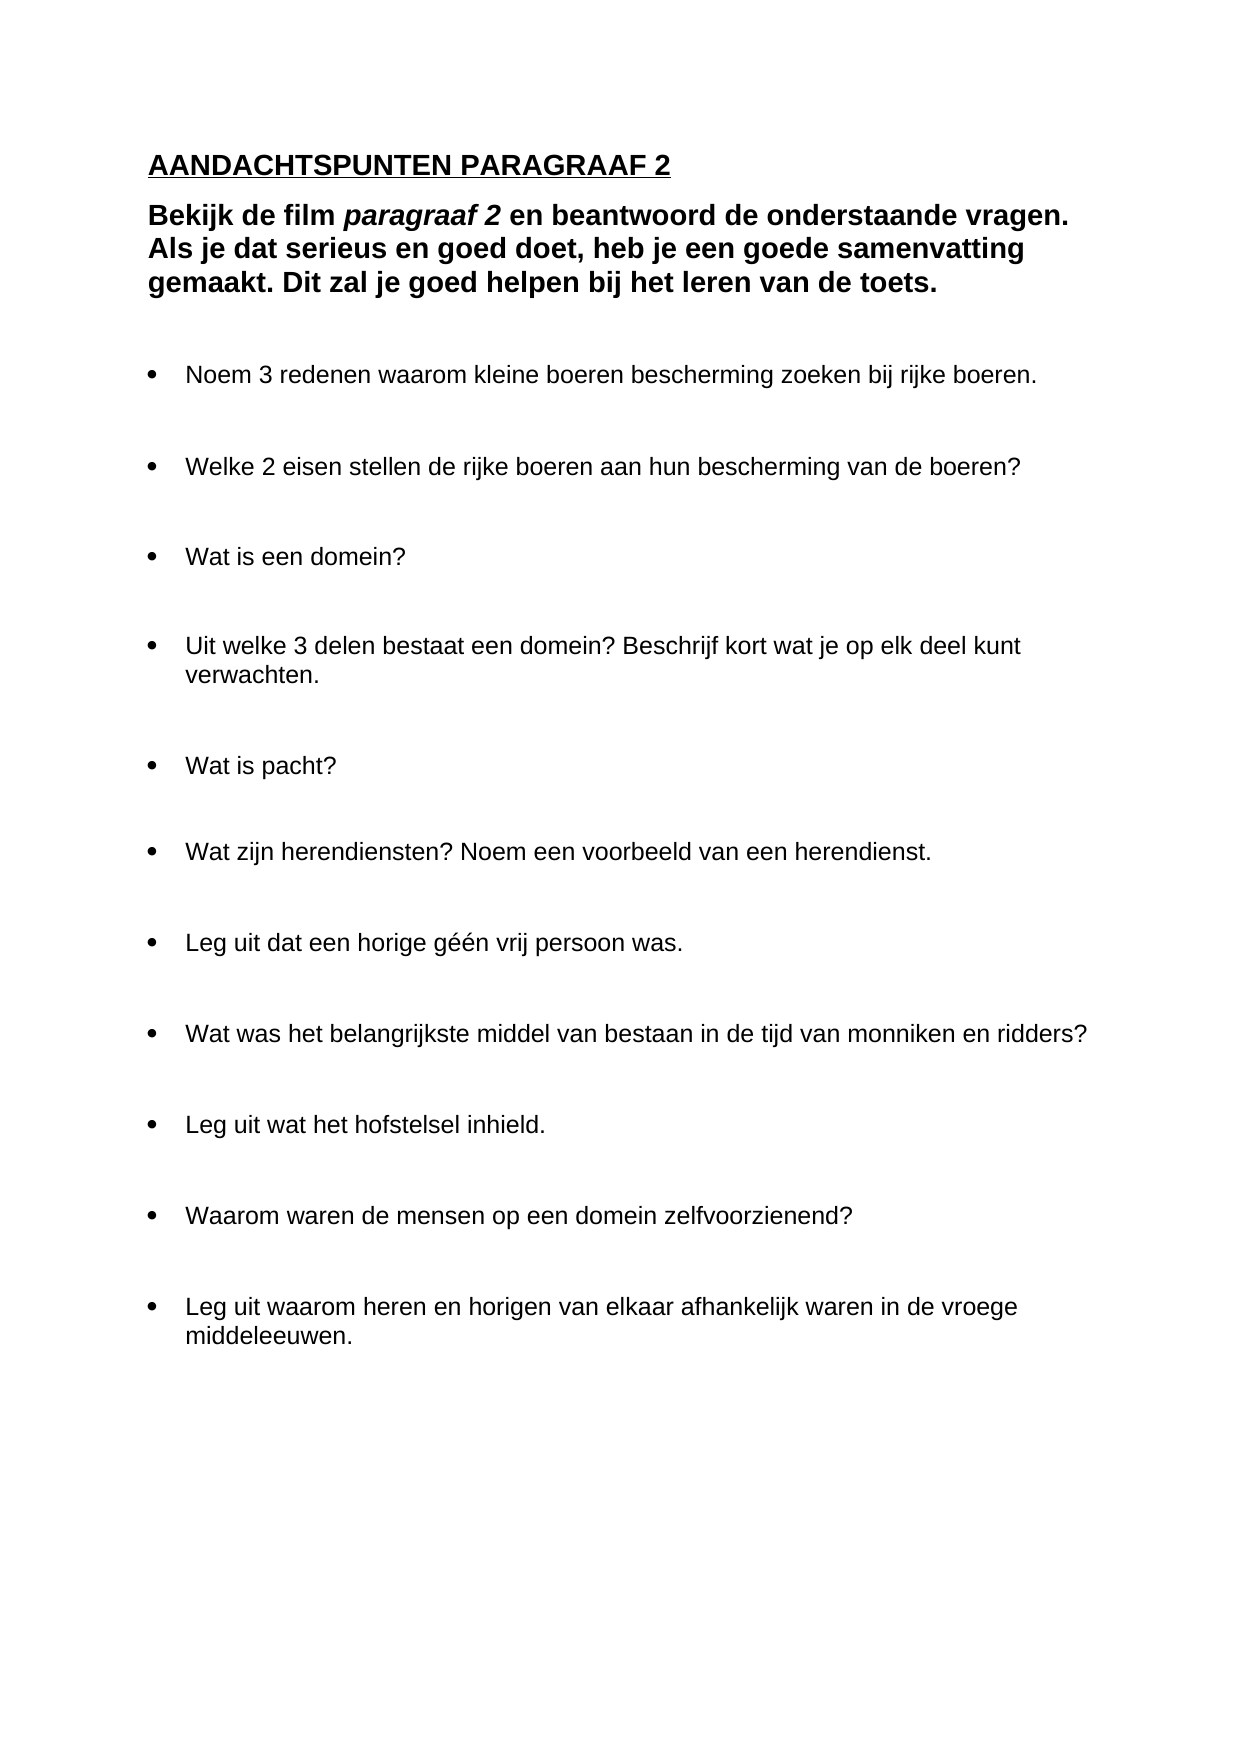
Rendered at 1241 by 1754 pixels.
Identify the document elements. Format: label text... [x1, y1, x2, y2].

text Bekijk de film paragraaf 2 en beantwoord de onderstaande vragen. Als je dat serieus en goed doet, heb je een goede samenvatting gemaakt. Dit zal je goed helpen bij het leren van de toets. [148, 198, 1093, 298]
list Leg uit dat een horige géén vrij persoon was. [148, 928, 1093, 957]
list Wat is pacht? [148, 751, 1093, 779]
text AANDACHTSPUNTEN PARAGRAAF 2 [148, 148, 1093, 181]
list Wat is een domein? [148, 542, 1093, 571]
list Uit welke 3 delen bestaat een domein? Beschrijf kort wat je op elk deel kunt verwachten. [148, 631, 1093, 689]
list Waarom waren de mensen op een domein zelfvoorzienend? [148, 1201, 1093, 1230]
list Noem 3 redenen waarom kleine boeren bescherming zoeken bij rijke boeren. [148, 361, 1093, 389]
list Welke 2 eisen stellen de rijke boeren aan hun bescherming van de boeren? [148, 451, 1093, 480]
list Leg uit wat het hofstelsel inhield. [148, 1110, 1093, 1139]
list Wat was het belangrijkste middel van bestaan in de tijd van monniken en ridders? [148, 1019, 1093, 1048]
list Wat zijn herendiensten? Noem een voorbeeld van een herendienst. [148, 837, 1093, 866]
list Leg uit waarom heren en horigen van elkaar afhankelijk waren in de vroege middeleeuwen. [148, 1292, 1093, 1349]
